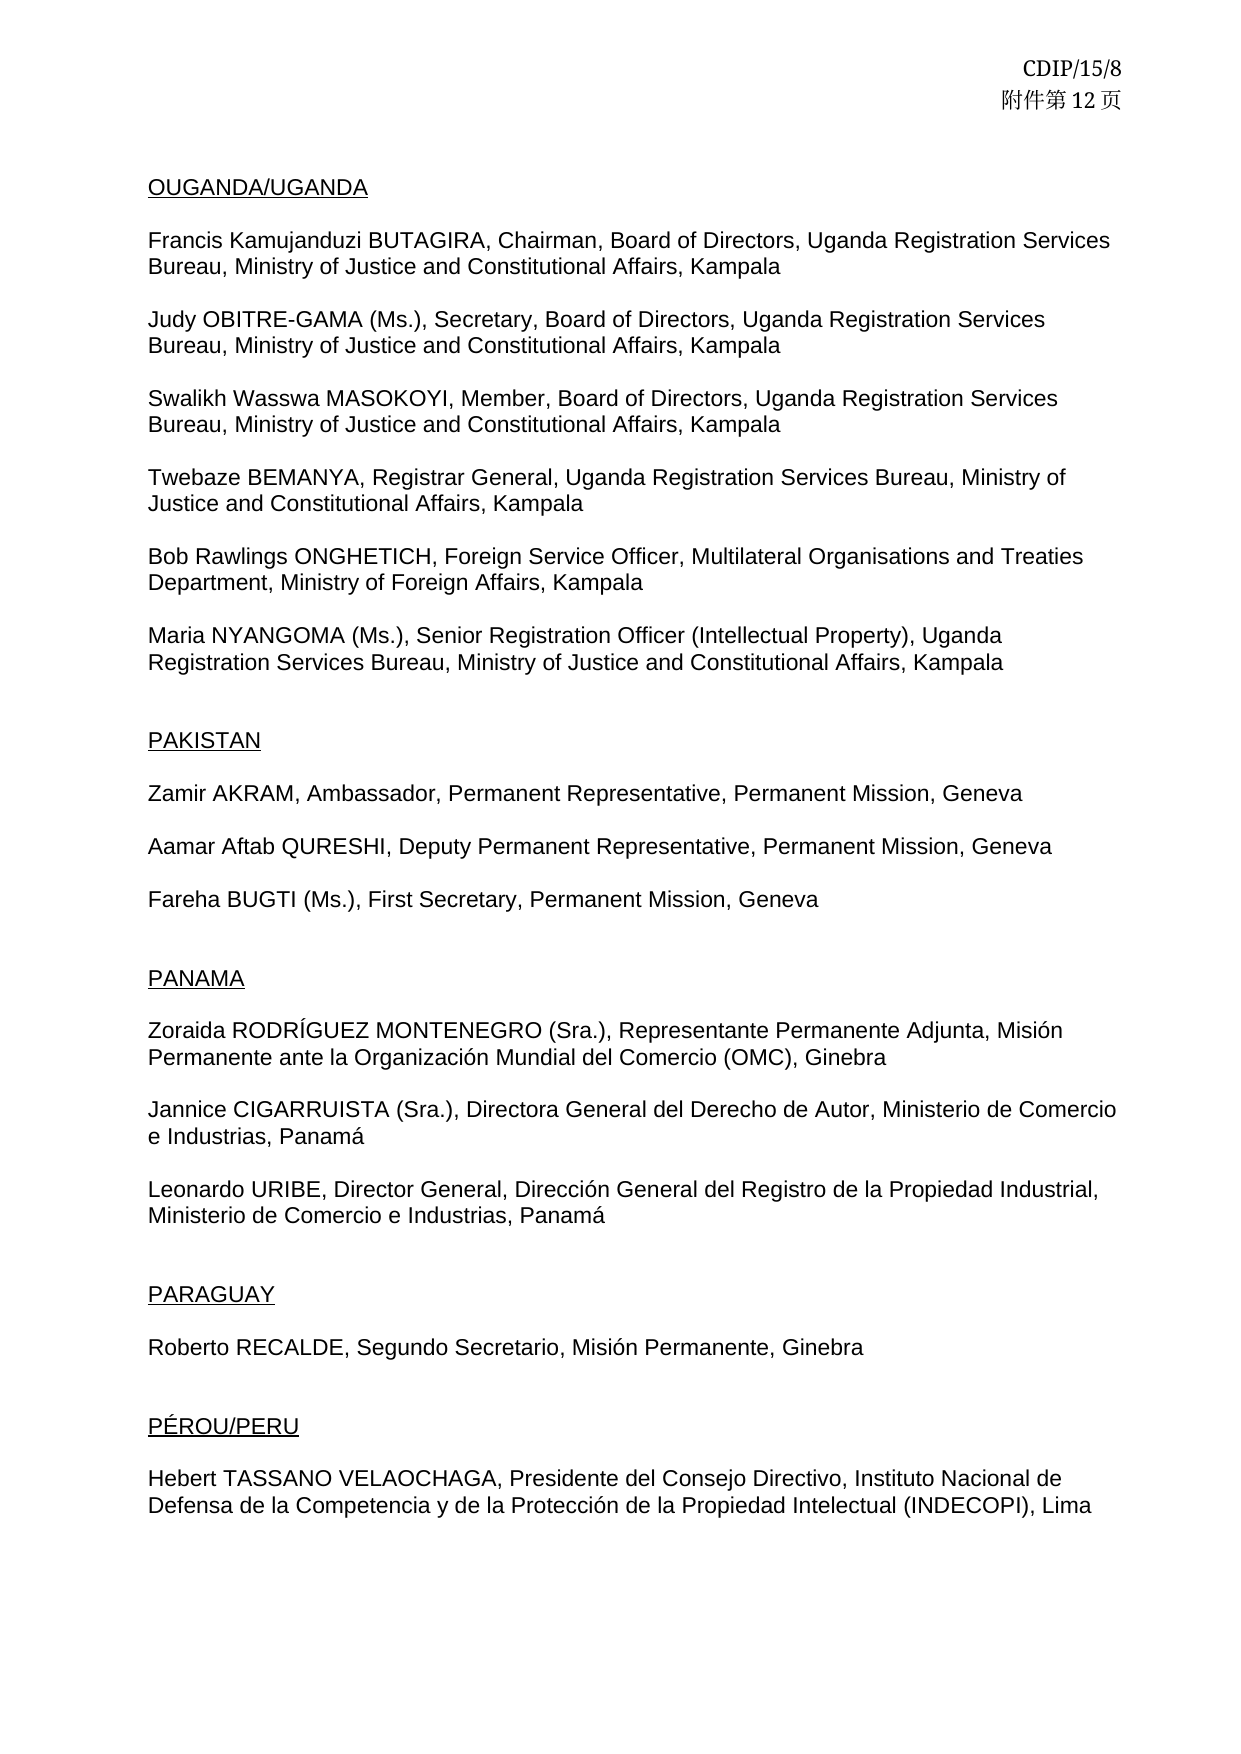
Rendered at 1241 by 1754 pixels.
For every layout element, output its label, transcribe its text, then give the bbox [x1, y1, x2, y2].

text Leonardo URIBE, Director General, Dirección General del Registro de la Propiedad Industrial, Ministerio de Comercio e Industrias, Panamá [148, 1176, 1122, 1228]
text OUGANDA/UGANDA [148, 174, 1122, 200]
text Roberto RECALDE, Segundo Secretario, Misión Permanente, Ginebra [148, 1334, 1122, 1360]
text PAKISTAN [148, 727, 1122, 754]
text PANAMA [148, 965, 1122, 991]
text Swalikh Wasswa MASOKOYI, Member, Board of Directors, Uganda Registration Services Bureau, Ministry of Justice and Constitutional Affairs, Kampala [148, 385, 1122, 438]
text PARAGUAY [148, 1281, 1122, 1307]
text PÉROU/PERU [148, 1413, 1122, 1439]
text Zamir AKRAM, Ambassador, Permanent Representative, Permanent Mission, Geneva [148, 780, 1122, 807]
text Jannice CIGARRUISTA (Sra.), Directora General del Derecho de Autor, Ministerio de Comercio e Industrias, Panamá [148, 1096, 1122, 1149]
text Francis Kamujanduzi BUTAGIRA, Chairman, Board of Directors, Uganda Registration Services Bureau, Ministry of Justice and Constitutional Affairs, Kampala [148, 227, 1122, 279]
text Bob Rawlings ONGHETICH, Foreign Service Officer, Multilateral Organisations and Treaties Department, Ministry of Foreign Affairs, Kampala [148, 543, 1122, 596]
text Zoraida RODRÍGUEZ MONTENEGRO (Sra.), Representante Permanente Adjunta, Misión Permanente ante la Organización Mundial del Comercio (OMC), Ginebra [148, 1017, 1122, 1070]
text Hebert TASSANO VELAOCHAGA, Presidente del Consejo Directivo, Instituto Nacional de Defensa de la Competencia y de la Protección de la Propiedad Intelectual (INDECOPI), Lima [148, 1465, 1122, 1518]
text Judy OBITRE-GAMA (Ms.), Secretary, Board of Directors, Uganda Registration Services Bureau, Ministry of Justice and Constitutional Affairs, Kampala [148, 306, 1122, 358]
text Fareha BUGTI (Ms.), First Secretary, Permanent Mission, Geneva [148, 886, 1122, 912]
text Twebaze BEMANYA, Registrar General, Uganda Registration Services Bureau, Ministry of Justice and Constitutional Affairs, Kampala [148, 464, 1122, 517]
text Aamar Aftab QURESHI, Deputy Permanent Representative, Permanent Mission, Geneva [148, 833, 1122, 859]
text Maria NYANGOMA (Ms.), Senior Registration Officer (Intellectual Property), Uganda Registration Services Bureau, Ministry of Justice and Constitutional Affairs, Kampala [148, 622, 1122, 675]
